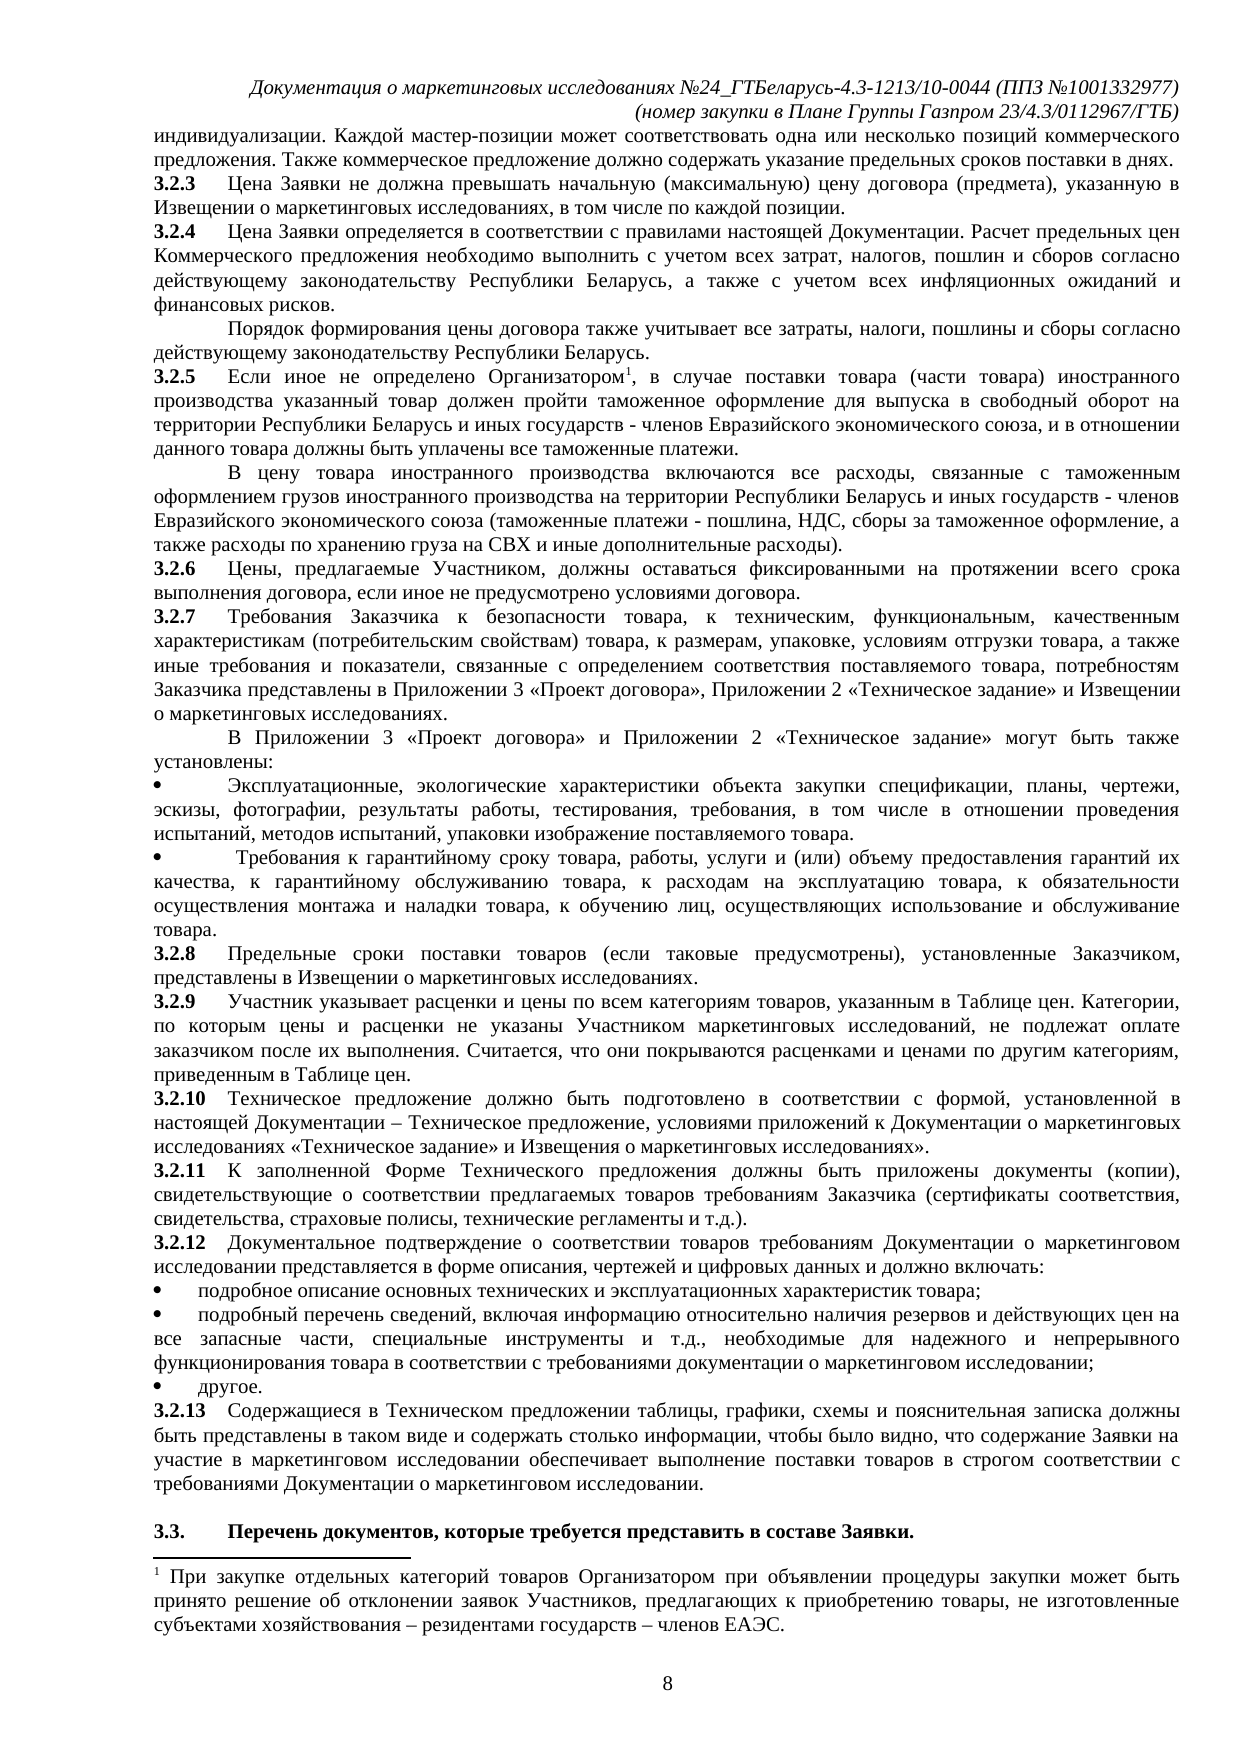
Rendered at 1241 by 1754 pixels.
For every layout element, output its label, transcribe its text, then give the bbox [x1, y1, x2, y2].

list Цена Заявки не должна превышать начальную (максимальную) цену договора (предмета), указанную в Извещении о маркетинговых исследованиях, в том числе по каждой позиции. [153, 171, 1181, 219]
list Требования к гарантийному сроку товара, работы, услуги и (или) объему предоставления гарантий их качества, к гарантийному обслуживанию товара, к расходам на эксплуатацию товара, к обязательности осуществления монтажа и наладки товара, к обучению лиц, осуществляющих использование и обслуживание товара. [153, 845, 1181, 941]
list Требования Заказчика к безопасности товара, к техническим, функциональным, качественным характеристикам (потребительским свойствам) товара, к размерам, упаковке, условиям отгрузки товара, а также иные требования и показатели, связанные с определением соответствия поставляемого товара, потребностям Заказчика представлены в Приложении 3 «Проект договора», Приложении 2 «Техническое задание» и Извещении о маркетинговых исследованиях. [153, 604, 1181, 725]
list подробный перечень сведений, включая информацию относительно наличия резервов и действующих цен на все запасные части, специальные инструменты и т.д., необходимые для надежного и непрерывного функционирования товара в соответствии с требованиями документации о маркетинговом исследовании; [153, 1302, 1181, 1374]
list Техническое предложение должно быть подготовлено в соответствии с формой, установленной в настоящей Документации – Техническое предложение, условиями приложений к Документации о маркетинговых исследованиях «Техническое задание» и Извещения о маркетинговых исследованиях». [153, 1086, 1181, 1158]
text В Приложении 3 «Проект договора» и Приложении 2 «Техническое задание» могут быть также установлены: [153, 725, 1181, 773]
list другое. [153, 1374, 1181, 1398]
list Перечень документов, которые требуется представить в составе Заявки. [153, 1519, 1181, 1543]
list Документальное подтверждение о соответствии товаров требованиям Документации о маркетинговом исследовании представляется в форме описания, чертежей и цифровых данных и должно включать: [153, 1230, 1181, 1278]
list Цена Заявки определяется в соответствии с правилами настоящей Документации. Расчет предельных цен Коммерческого предложения необходимо выполнить с учетом всех затрат, налогов, пошлин и сборов согласно действующему законодательству Республики Беларусь, а также с учетом всех инфляционных ожиданий и финансовых рисков. [153, 219, 1181, 316]
list Цены, предлагаемые Участником, должны оставаться фиксированными на протяжении всего срока выполнения договора, если иное не предусмотрено условиями договора. [153, 556, 1181, 604]
list подробное описание основных технических и эксплуатационных характеристик товара; [153, 1278, 1181, 1302]
list Содержащиеся в Техническом предложении таблицы, графики, схемы и пояснительная записка должны быть представлены в таком виде и содержать столько информации, чтобы было видно, что содержание Заявки на участие в маркетинговом исследовании обеспечивает выполнение поставки товаров в строгом соответствии с требованиями Документации о маркетинговом исследовании. [153, 1398, 1181, 1495]
list Предельные сроки поставки товаров (если таковые предусмотрены), установленные Заказчиком, представлены в Извещении о маркетинговых исследованиях. [153, 941, 1181, 989]
list Эксплуатационные, экологические характеристики объекта закупки спецификации, планы, чертежи, эскизы, фотографии, результаты работы, тестирования, требования, в том числе в отношении проведения испытаний, методов испытаний, упаковки изображение поставляемого товара. [153, 773, 1181, 845]
text Порядок формирования цены договора также учитывает все затраты, налоги, пошлины и сборы согласно действующему законодательству Республики Беларусь. [153, 316, 1181, 364]
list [153, 123, 1181, 171]
text В цену товара иностранного производства включаются все расходы, связанные с таможенным оформлением грузов иностранного производства на территории Республики Беларусь и иных государств - членов Евразийского экономического союза (таможенные платежи - пошлина, НДС, сборы за таможенное оформление, а также расходы по хранению груза на СВХ и иные дополнительные расходы). [153, 460, 1181, 556]
list К заполненной Форме Технического предложения должны быть приложены документы (копии), свидетельствующие о соответствии предлагаемых товаров требованиям Заказчика (сертификаты соответствия, свидетельства, страховые полисы, технические регламенты и т.д.). [153, 1158, 1181, 1230]
list Участник указывает расценки и цены по всем категориям товаров, указанным в Таблице цен. Категории, по которым цены и расценки не указаны Участником маркетинговых исследований, не подлежат оплате заказчиком после их выполнения. Считается, что они покрываются расценками и ценами по другим категориям, приведенным в Таблице цен. [153, 989, 1181, 1086]
list Если иное не определено Организатором, в случае поставки товара (части товара) иностранного производства указанный товар должен пройти таможенное оформление для выпуска в свободный оборот на территории Республики Беларусь и иных государств - членов Евразийского экономического союза, и в отношении данного товара должны быть уплачены все таможенные платежи. [153, 364, 1181, 460]
